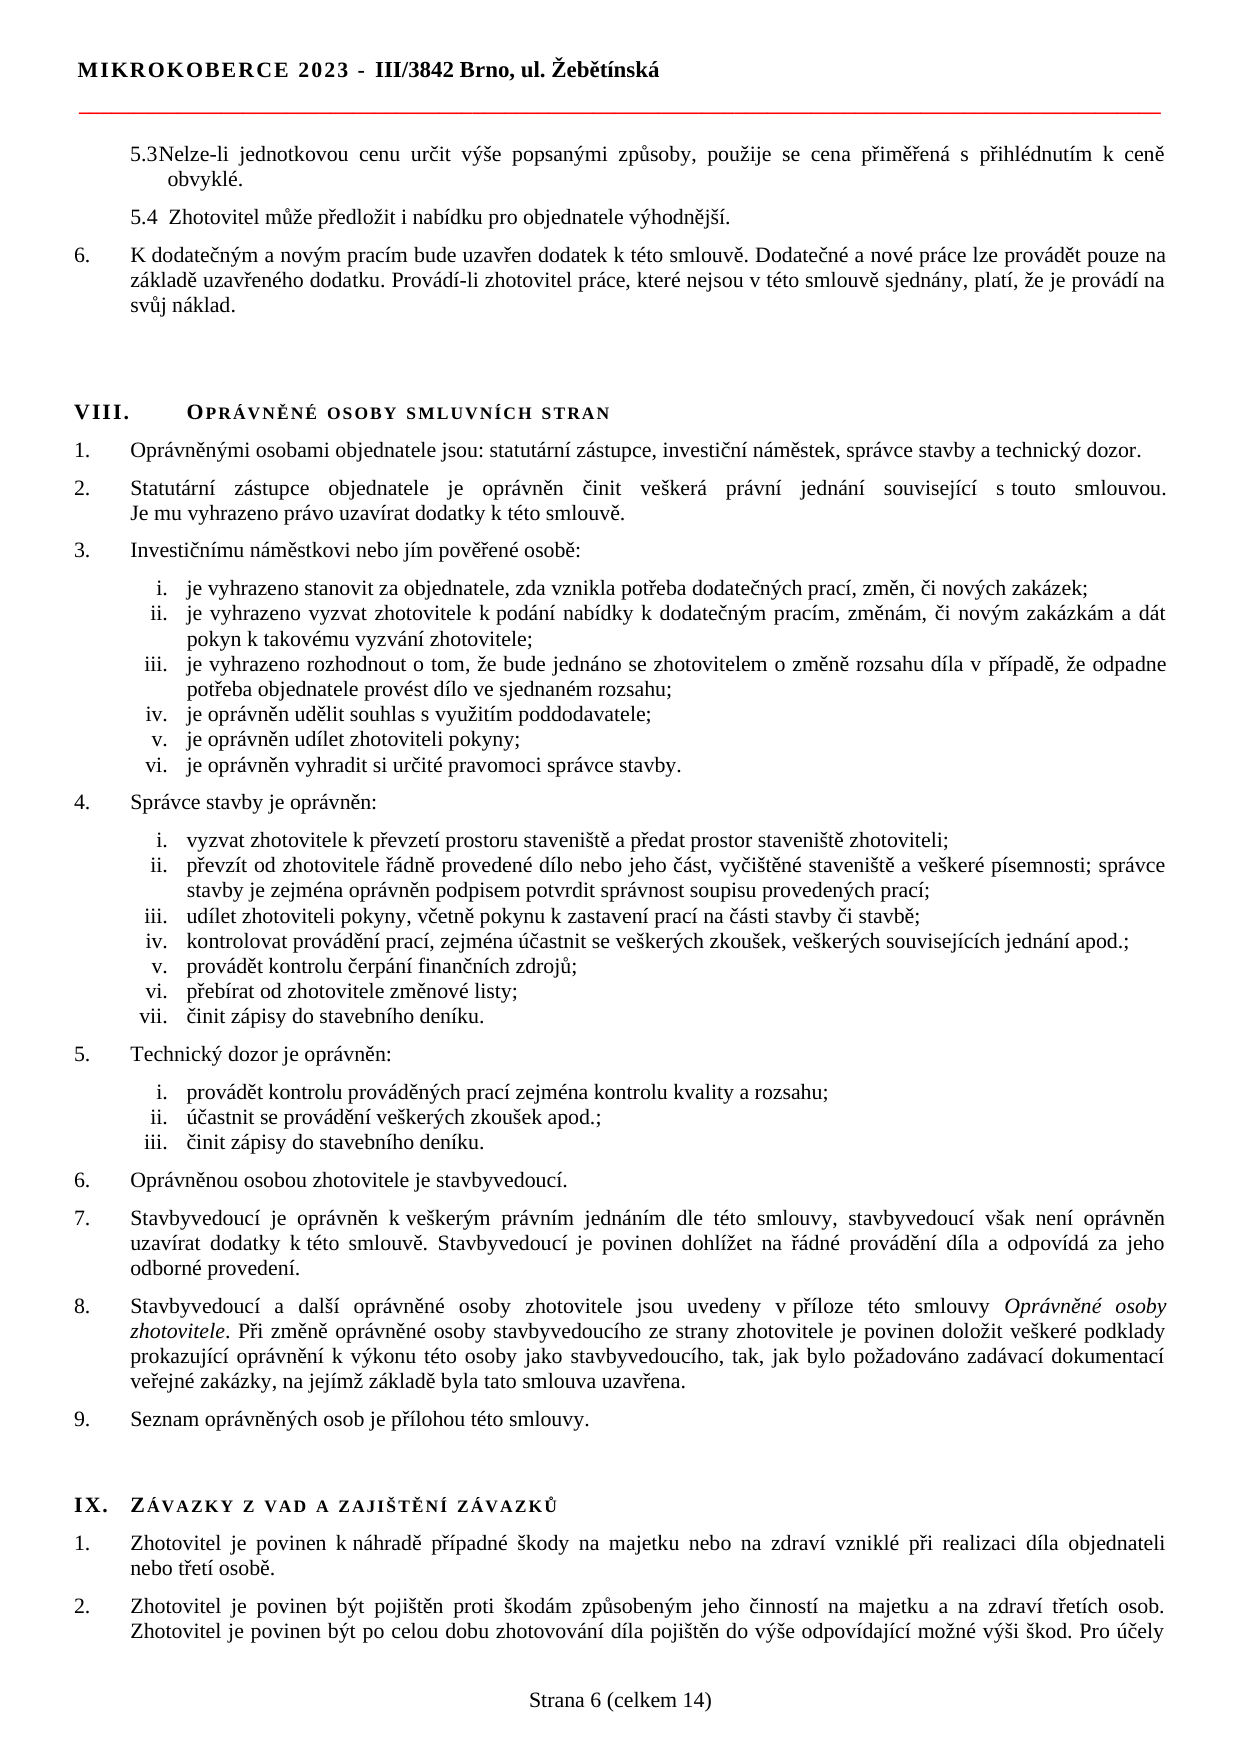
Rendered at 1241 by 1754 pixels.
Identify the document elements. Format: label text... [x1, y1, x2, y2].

list vyzvat zhotovitele k převzetí prostoru staveniště a předat prostor staveniště zhotoviteli; [168, 827, 1167, 852]
list činit zápisy do stavebního deníku. [168, 1129, 1167, 1154]
list udílet zhotoviteli pokyny, včetně pokynu k zastavení prací na části stavby či stavbě; [168, 903, 1167, 928]
list Zhotovitel je povinen k náhradě případné škody na majetku nebo na zdraví vzniklé při realizaci díla objednateli nebo třetí osobě. [74, 1530, 1167, 1580]
list je vyhrazeno stanovit za objednatele, zda vznikla potřeba dodatečných prací, změn, či nových zakázek; [168, 575, 1167, 600]
list je oprávněn udělit souhlas s využitím poddodavatele; [168, 701, 1167, 726]
list je oprávněn vyhradit si určité pravomoci správce stavby. [168, 752, 1167, 777]
list Seznam oprávněných osob je přílohou této smlouvy. [74, 1406, 1167, 1431]
list Oprávněnými osobami objednatele jsou: statutární zástupce, investiční náměstek, správce stavby a technický dozor. [74, 437, 1167, 462]
list Statutární zástupce objednatele je oprávněn činit veškerá právní jednání související s touto smlouvou. Je mu vyhrazeno právo uzavírat dodatky k této smlouvě. [74, 474, 1167, 525]
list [74, 1593, 1167, 1643]
list Správce stavby je oprávněn: [74, 789, 1167, 814]
text 5.4 Zhotovitel může předložit i nabídku pro objednatele výhodnější. [74, 204, 1167, 229]
list je vyhrazeno vyzvat zhotovitele k podání nabídky k dodatečným pracím, změnám, či novým zakázkám a dát pokyn k takovému vyzvání zhotovitele; [168, 600, 1167, 651]
list Stavbyvedoucí je oprávněn k veškerým právním jednáním dle této smlouvy, stavbyvedoucí však není oprávněn uzavírat dodatky k této smlouvě. Stavbyvedoucí je povinen dohlížet na řádné provádění díla a odpovídá za jeho odborné provedení. [74, 1205, 1167, 1280]
list převzít od zhotovitele řádně provedené dílo nebo jeho část, vyčištěné staveniště a veškeré písemnosti; správce stavby je zejména oprávněn podpisem potvrdit správnost soupisu provedených prací; [168, 852, 1167, 903]
list Oprávněnou osobou zhotovitele je stavbyvedoucí. [74, 1167, 1167, 1192]
list je vyhrazeno rozhodnout o tom, že bude jednáno se zhotovitelem o změně rozsahu díla v případě, že odpadne potřeba objednatele provést dílo ve sjednaném rozsahu; [168, 651, 1167, 701]
list K dodatečným a novým pracím bude uzavřen dodatek k této smlouvě. Dodatečné a nové práce lze provádět pouze na základě uzavřeného dodatku. Provádí-li zhotovitel práce, které nejsou v této smlouvě sjednány, platí, že je provádí na svůj náklad. [74, 242, 1167, 317]
list je oprávněn udílet zhotoviteli pokyny; [168, 726, 1167, 752]
list provádět kontrolu čerpání finančních zdrojů; [168, 953, 1167, 978]
list účastnit se provádění veškerých zkoušek apod.; [168, 1104, 1167, 1129]
list Nelze-li jednotkovou cenu určit výše popsanými způsoby, použije se cena přiměřená s přihlédnutím k ceně obvyklé. [130, 141, 1167, 191]
list Oprávněné osoby smluvních stran [74, 399, 1167, 424]
list Závazky z vad a zajištění závazků [74, 1492, 1167, 1517]
list Stavbyvedoucí a další oprávněné osoby zhotovitele jsou uvedeny v příloze této smlouvy Oprávněné osoby zhotovitele. Při změně oprávněné osoby stavbyvedoucího ze strany zhotovitele je povinen doložit veškeré podklady prokazující oprávnění k výkonu této osoby jako stavbyvedoucího, tak, jak bylo požadováno zadávací dokumentací veřejné zakázky, na jejímž základě byla tato smlouva uzavřena. [74, 1293, 1167, 1394]
list kontrolovat provádění prací, zejména účastnit se veškerých zkoušek, veškerých souvisejících jednání apod.; [168, 928, 1167, 953]
list činit zápisy do stavebního deníku. [168, 1003, 1167, 1029]
list přebírat od zhotovitele změnové listy; [168, 978, 1167, 1003]
list Technický dozor je oprávněn: [74, 1041, 1167, 1066]
list provádět kontrolu prováděných prací zejména kontrolu kvality a rozsahu; [168, 1079, 1167, 1104]
list Investičnímu náměstkovi nebo jím pověřené osobě: [74, 537, 1167, 563]
